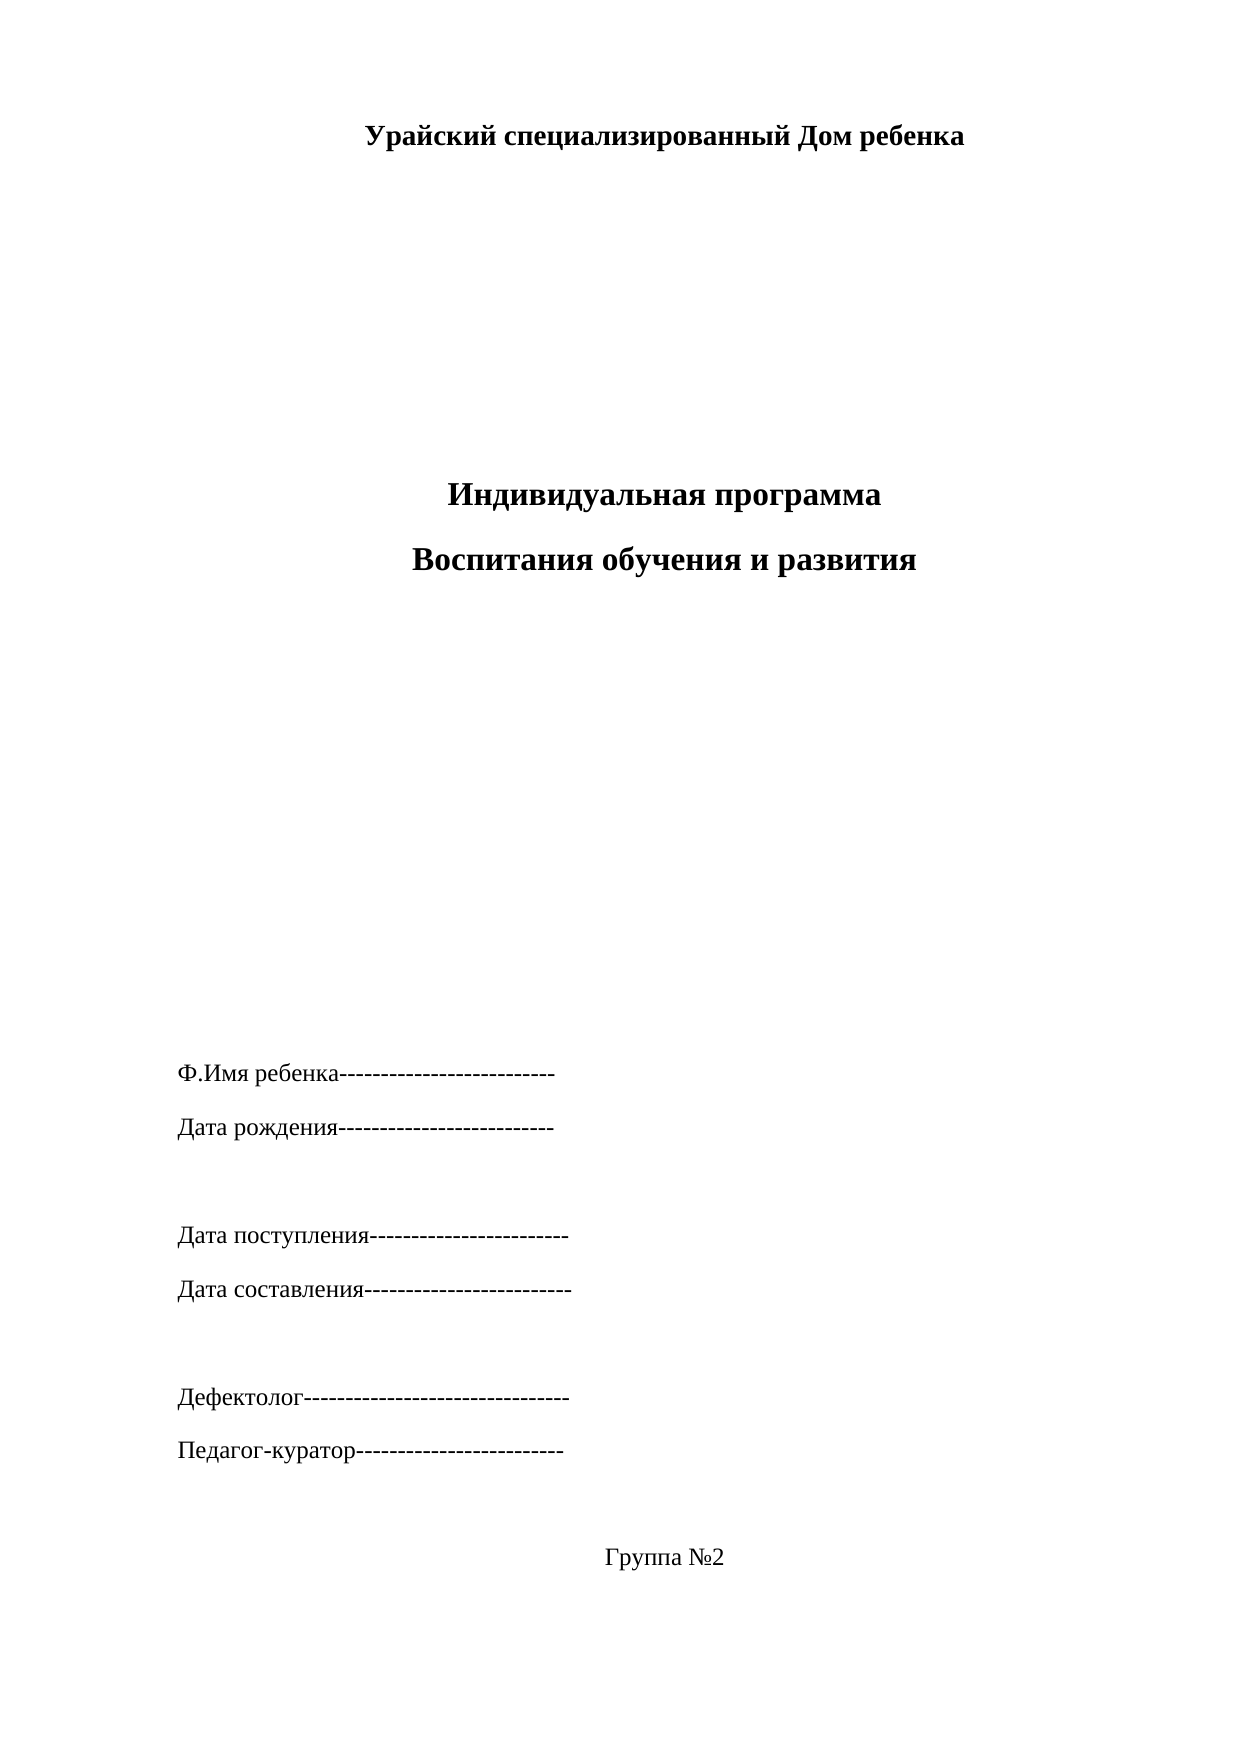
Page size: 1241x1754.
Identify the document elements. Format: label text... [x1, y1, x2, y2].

text Дата поступления------------------------ [177, 1220, 1152, 1249]
text Урайский специализированный Дом ребенка [177, 118, 1152, 152]
text Дата составления------------------------- [177, 1274, 1152, 1303]
text Группа №2 [177, 1542, 1152, 1571]
text Воспитания обучения и развития [177, 539, 1152, 578]
text Педагог-куратор------------------------- [177, 1435, 1152, 1464]
text Ф.Имя ребенка-------------------------- [177, 1058, 1152, 1087]
text Дефектолог-------------------------------- [177, 1382, 1152, 1410]
text Дата рождения-------------------------- [177, 1112, 1152, 1141]
text Индивидуальная программа [177, 474, 1152, 513]
